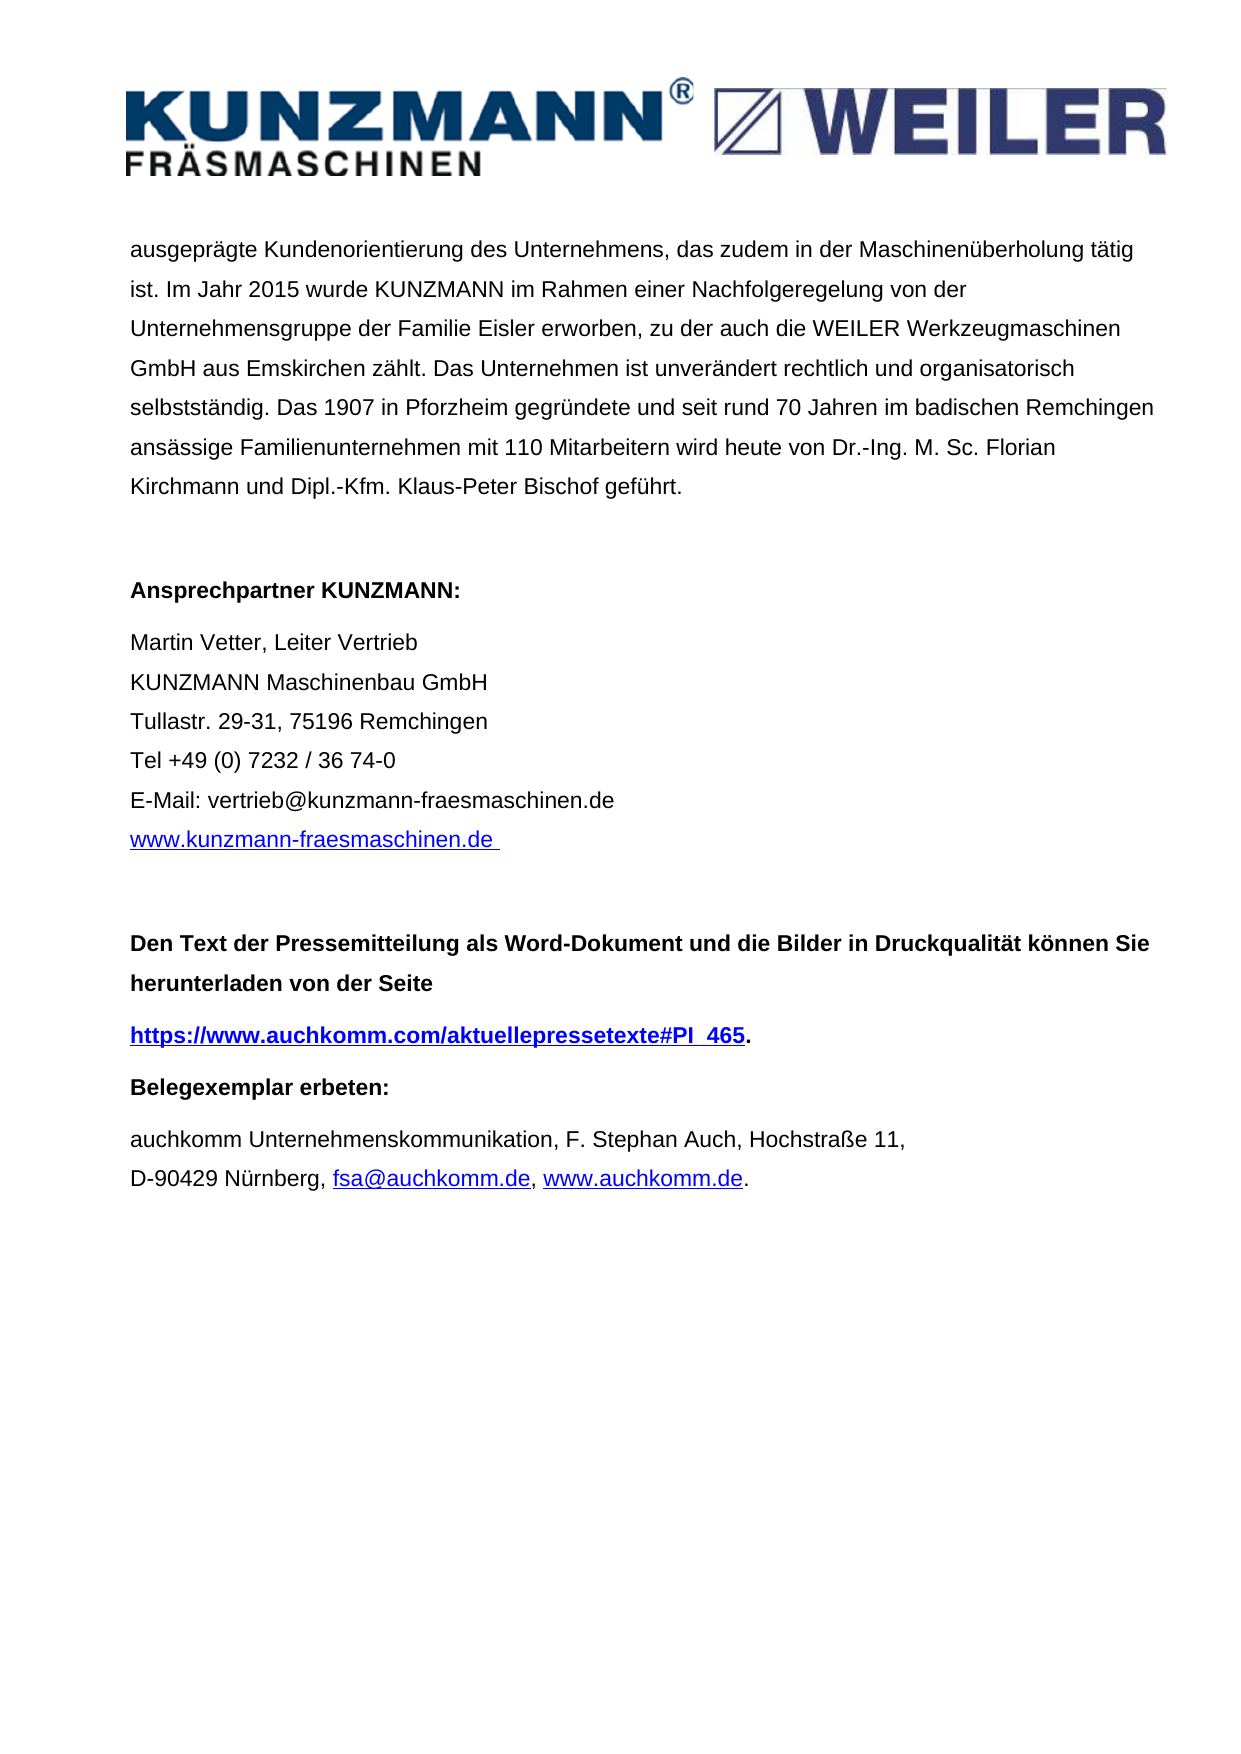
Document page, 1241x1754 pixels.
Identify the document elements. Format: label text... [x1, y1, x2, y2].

picture [124, 77, 694, 175]
text Ansprechpartner KUNZMANN: [130, 577, 1167, 603]
text Den Text der Pressemitteilung als Word-Dokument und die Bilder in Druckqualität können Sie herunterladen von der Seite [130, 930, 1167, 996]
picture [714, 88, 1167, 155]
text Belegexemplar erbeten: [130, 1074, 1167, 1100]
text https://www.auchkomm.com/aktuellepressetexte#PI_465. [130, 1022, 1167, 1048]
text Martin Vetter, Leiter Vertrieb KUNZMANN Maschinenbau GmbH Tullastr. 29-31, 75196 Remchingen Tel +49 (0) 7232 / 36 74-0 E-Mail: vertrieb@kunzmann-fraesmaschinen.de www.kunzmann-fraesmaschinen.de [130, 629, 1167, 853]
text auchkomm Unternehmenskommunikation, F. Stephan Auch, Hochstraße 11, D-90429 Nürnberg, fsa@auchkomm.de, www.auchkomm.de. [130, 1126, 1167, 1192]
